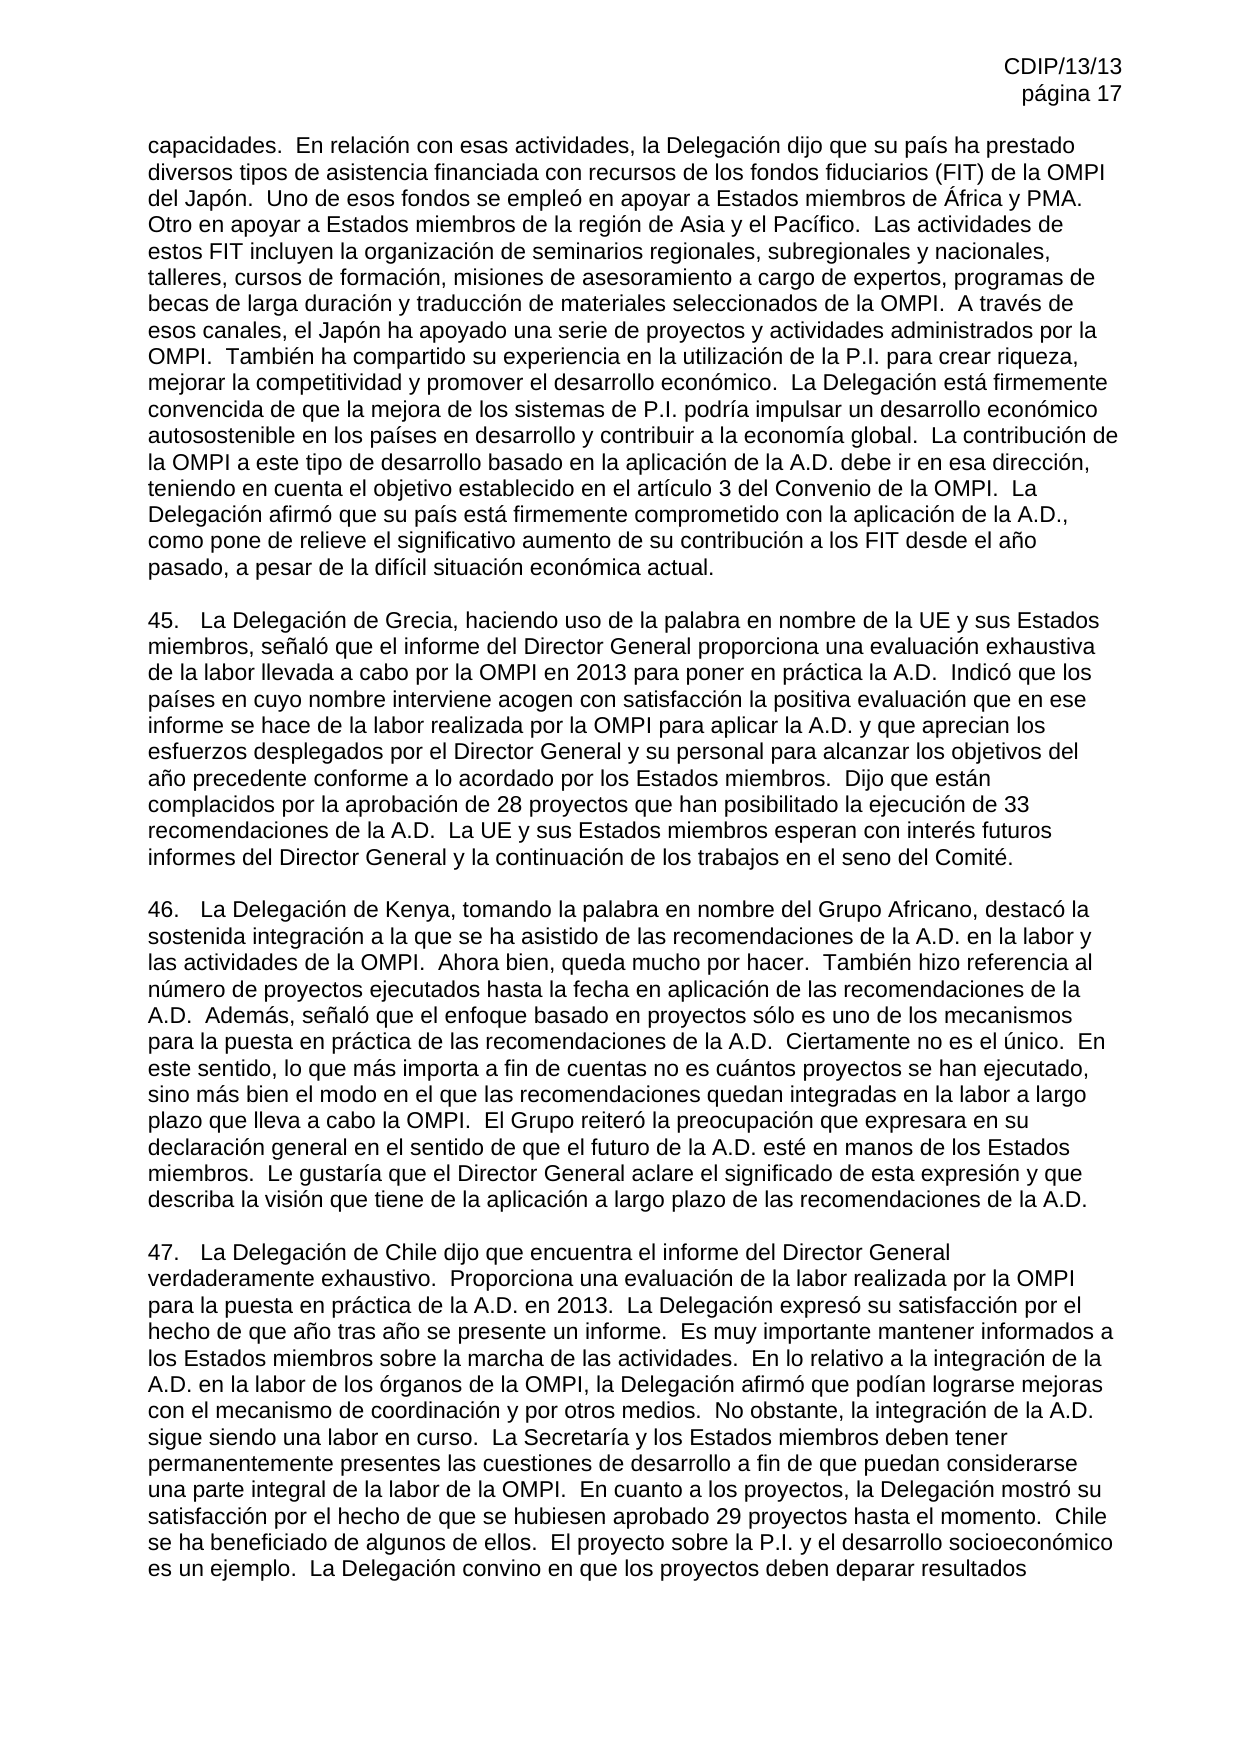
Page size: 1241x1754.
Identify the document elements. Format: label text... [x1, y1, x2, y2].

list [148, 132, 1122, 580]
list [148, 1239, 1122, 1582]
list La Delegación de Kenya, tomando la palabra en nombre del Grupo Africano, destacó la sostenida integración a la que se ha asistido de las recomendaciones de la A.D. en la labor y las actividades de la OMPI. Ahora bien, queda mucho por hacer. También hizo referencia al número de proyectos ejecutados hasta la fecha en aplicación de las recomendaciones de la A.D. Además, señaló que el enfoque basado en proyectos sólo es uno de los mecanismos para la puesta en práctica de las recomendaciones de la A.D. Ciertamente no es el único. En este sentido, lo que más importa a fin de cuentas no es cuántos proyectos se han ejecutado, sino más bien el modo en el que las recomendaciones quedan integradas en la labor a largo plazo que lleva a cabo la OMPI. El Grupo reiteró la preocupación que expresara en su declaración general en el sentido de que el futuro de la A.D. esté en manos de los Estados miembros. Le gustaría que el Director General aclare el significado de esta expresión y que describa la visión que tiene de la aplicación a largo plazo de las recomendaciones de la A.D. [148, 896, 1122, 1213]
list La Delegación de Grecia, haciendo uso de la palabra en nombre de la UE y sus Estados miembros, señaló que el informe del Director General proporciona una evaluación exhaustiva de la labor llevada a cabo por la OMPI en 2013 para poner en práctica la A.D. Indicó que los países en cuyo nombre interviene acogen con satisfacción la positiva evaluación que en ese informe se hace de la labor realizada por la OMPI para aplicar la A.D. y que aprecian los esfuerzos desplegados por el Director General y su personal para alcanzar los objetivos del año precedente conforme a lo acordado por los Estados miembros. Dijo que están complacidos por la aprobación de 28 proyectos que han posibilitado la ejecución de 33 recomendaciones de la A.D. La UE y sus Estados miembros esperan con interés futuros informes del Director General y la continuación de los trabajos en el seno del Comité. [148, 607, 1122, 870]
